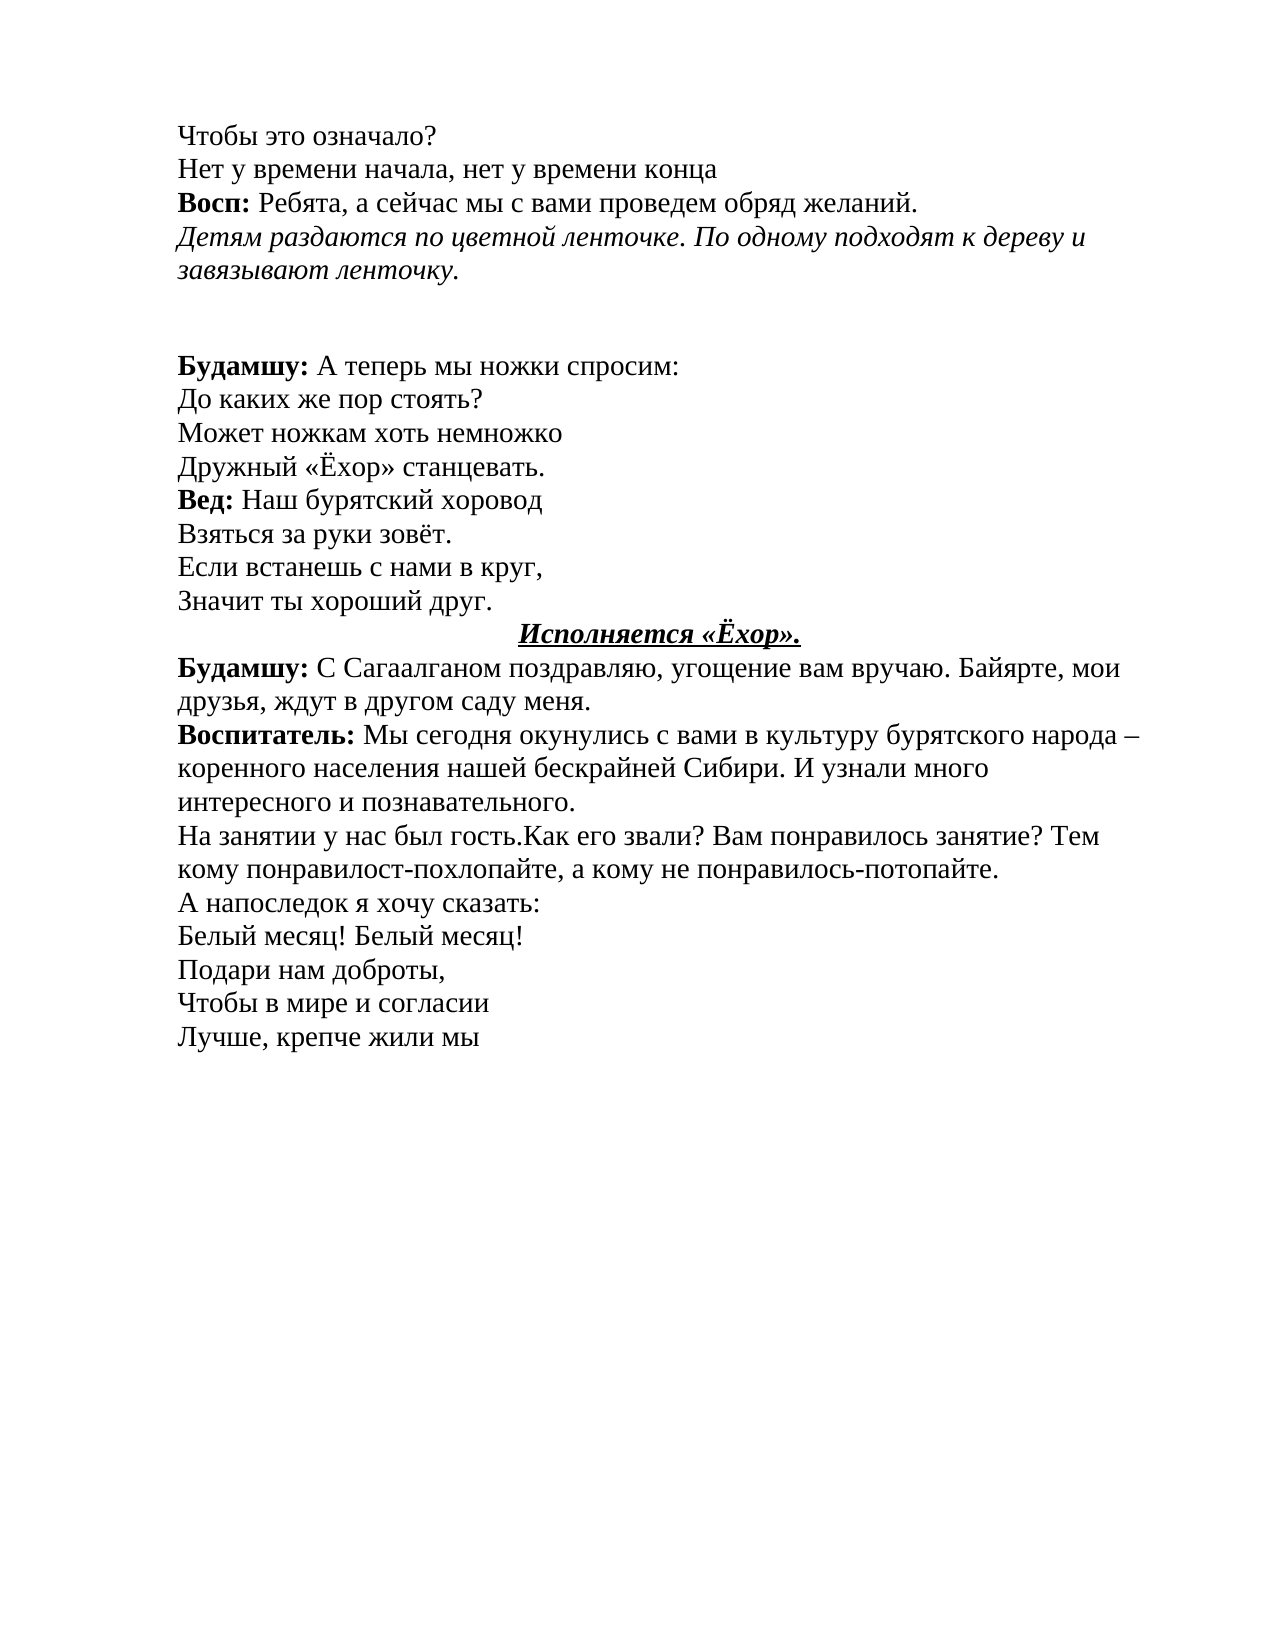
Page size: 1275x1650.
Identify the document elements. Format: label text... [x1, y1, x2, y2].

text Восп: Ребята, а сейчас мы с вами проведем обряд желаний. [177, 185, 1142, 219]
text Воспитатель: Мы сегодня окунулись с вами в культуру бурятского народа – коренного населения нашей бескрайней Сибири. И узнали много интересного и познавательного. На занятии у нас был гость.Как его звали? Вам понравилось занятие? Тем кому понравилост-похлопайте, а кому не понравилось-потопайте. [177, 717, 1142, 885]
text Если встанешь с нами в круг, [177, 549, 1142, 583]
text Значит ты хороший друг. [177, 583, 1142, 616]
text Будамшу: А теперь мы ножки спросим: [177, 348, 1142, 382]
text Чтобы это означало? [177, 118, 1142, 152]
text Дружный «Ёхор» станцевать. [177, 449, 1142, 482]
text Вед: Наш бурятский хоровод [177, 482, 1142, 516]
text До каких же пор стоять? [177, 382, 1142, 415]
text Исполняется «Ёхор». [177, 616, 1142, 650]
text Будамшу: С Сагаалганом поздравляю, угощение вам вручаю. Байярте, мои друзья, ждут в другом саду меня. [177, 650, 1142, 717]
text Нет у времени начала, нет у времени конца [177, 152, 1142, 185]
text Детям раздаются по цветной ленточке. По одному подходят к дереву и завязывают ленточку. [177, 219, 1142, 286]
text А напоследок я хочу сказать: Белый месяц! Белый месяц! Подари нам доброты, Чтобы в мире и согласии Лучше, крепче жили мы [177, 885, 1142, 1052]
text Может ножкам хоть немножко [177, 415, 1142, 449]
text Взяться за руки зовёт. [177, 516, 1142, 549]
